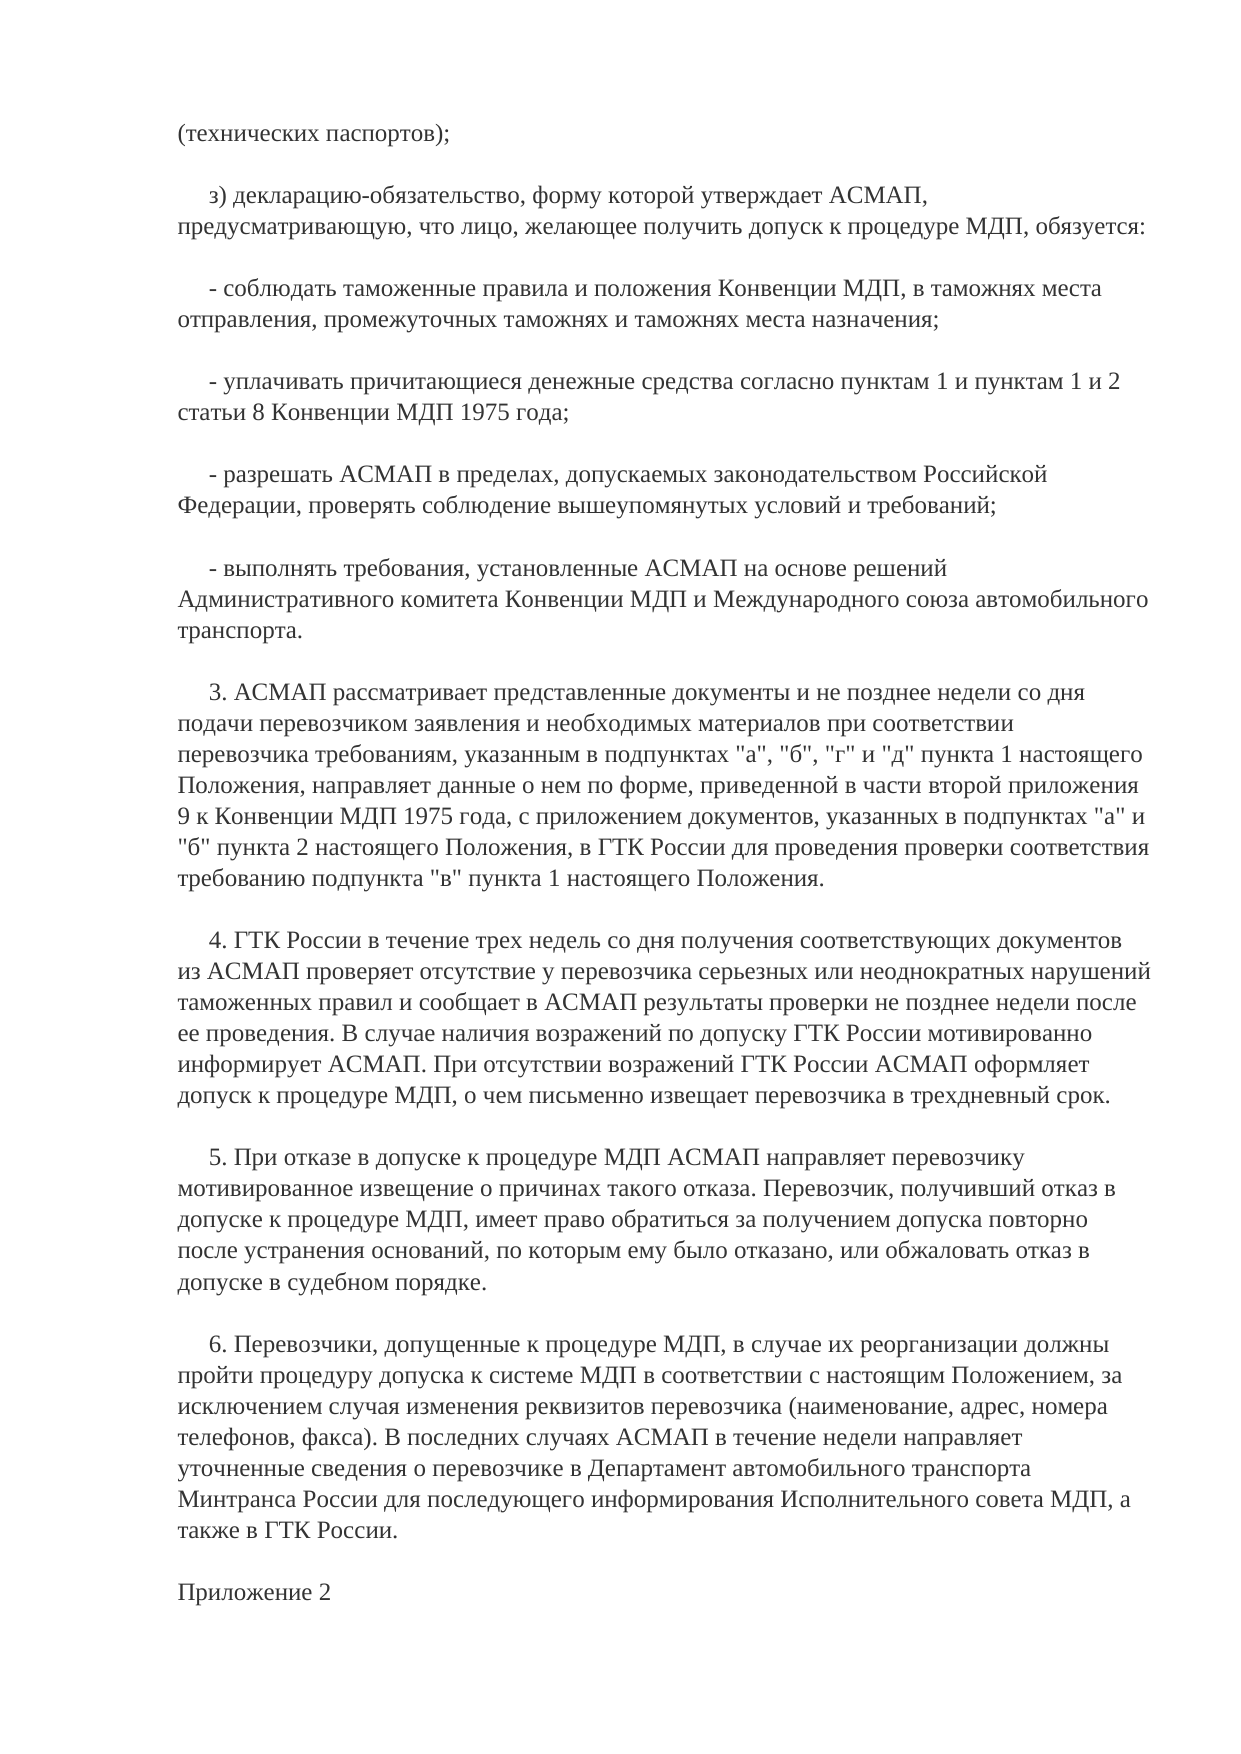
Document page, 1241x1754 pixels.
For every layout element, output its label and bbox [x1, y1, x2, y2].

text [177, 118, 1152, 1606]
